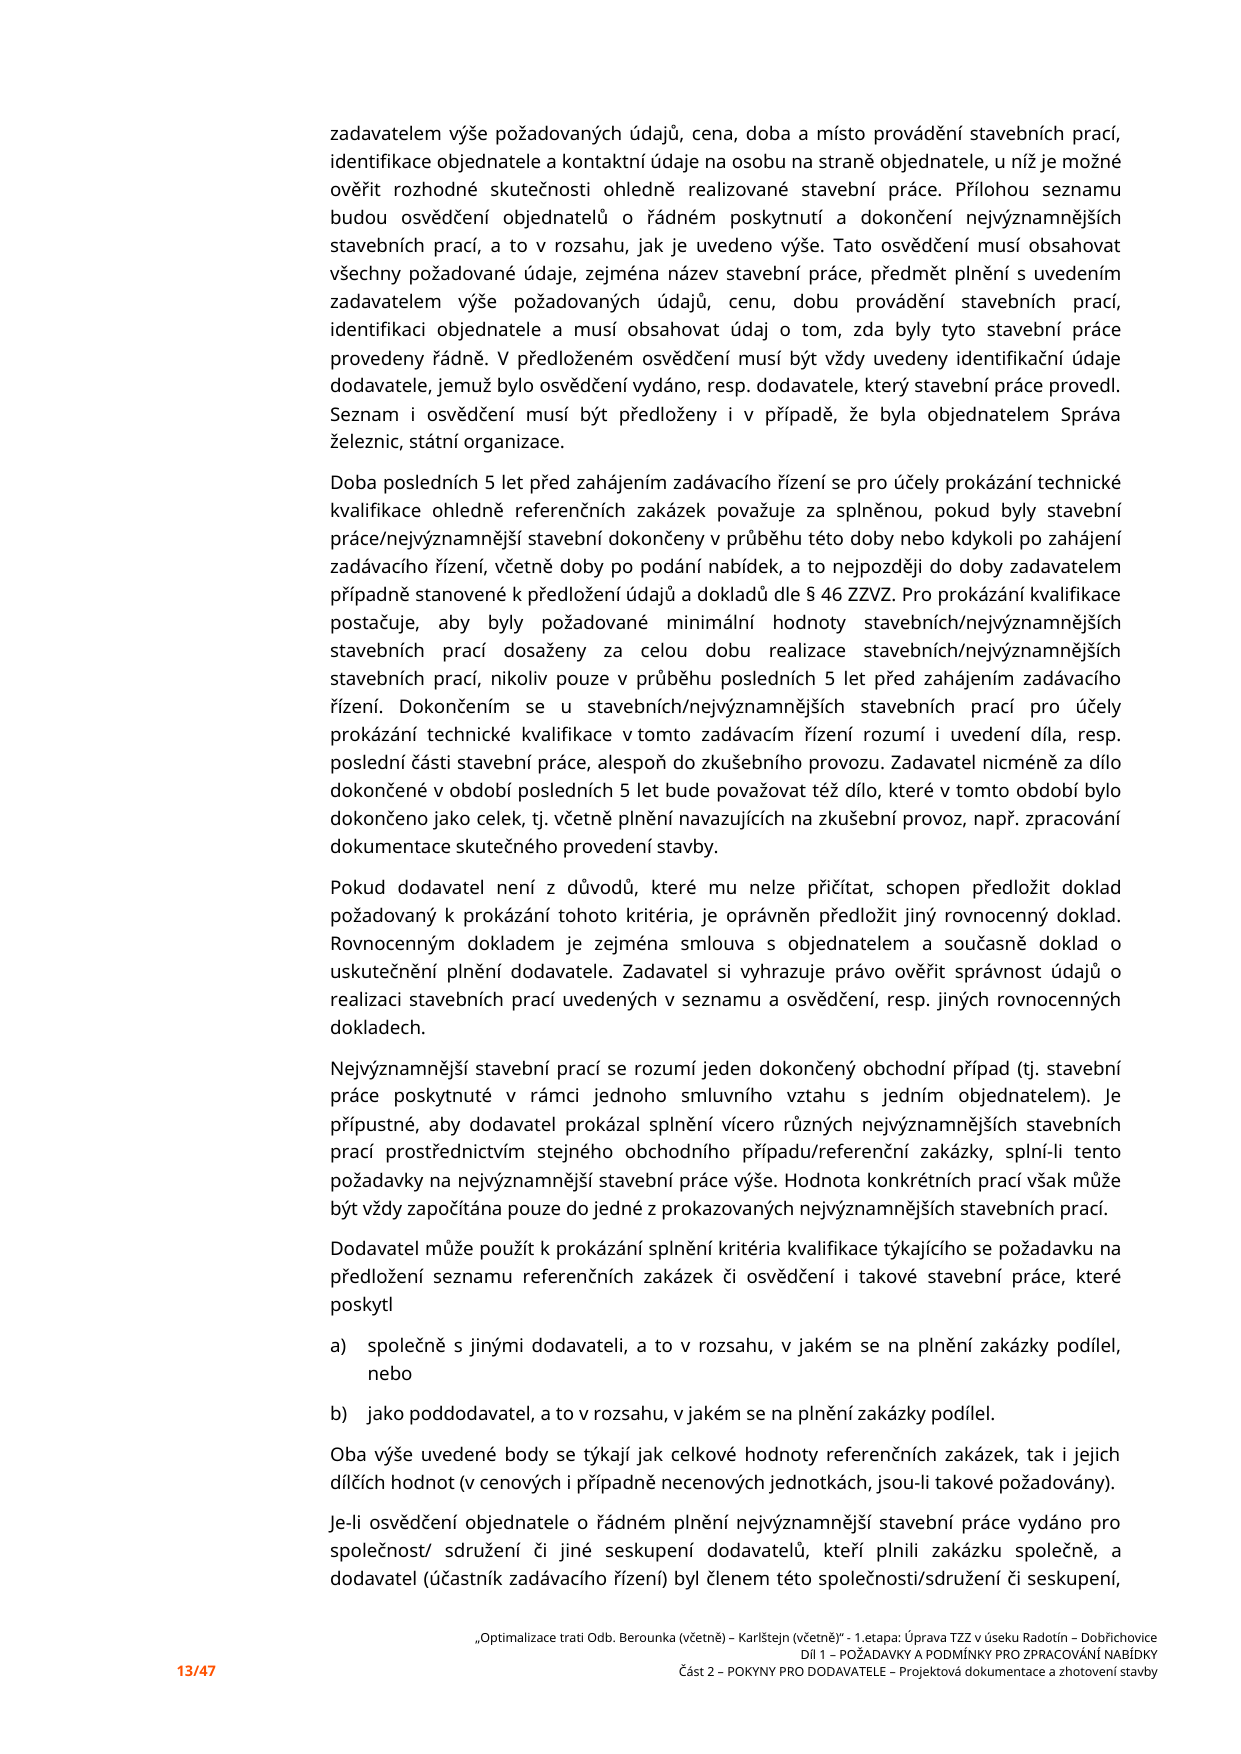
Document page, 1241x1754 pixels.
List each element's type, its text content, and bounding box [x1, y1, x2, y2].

list jako poddodavatel, a to v rozsahu, v jakém se na plnění zakázky podílel. [330, 1401, 1122, 1426]
text Oba výše uvedené body se týkají jak celkové hodnoty referenčních zakázek, tak i jejich dílčích hodnot (v cenových i případně necenových jednotkách, jsou-li takové požadovány). [330, 1441, 1122, 1494]
text Pokud dodavatel není z důvodů, které mu nelze přičítat, schopen předložit doklad požadovaný k prokázání tohoto kritéria, je oprávněn předložit jiný rovnocenný doklad. Rovnocenným dokladem je zejména smlouva s objednatelem a současně doklad o uskutečnění plnění dodavatele. Zadavatel si vyhrazuje právo ověřit správnost údajů o realizaci stavebních prací uvedených v seznamu a osvědčení, resp. jiných rovnocenných dokladech. [330, 874, 1122, 1040]
text Dodavatel může použít k prokázání splnění kritéria kvalifikace týkajícího se požadavku na předložení seznamu referenčních zakázek či osvědčení i takové stavební práce, které poskytl [330, 1235, 1122, 1317]
list společně s jinými dodavateli, a to v rozsahu, v jakém se na plnění zakázky podílel, nebo [330, 1332, 1122, 1386]
text Nejvýznamnější stavební prací se rozumí jeden dokončený obchodní případ (tj. stavební práce poskytnuté v rámci jednoho smluvního vztahu s jedním objednatelem). Je přípustné, aby dodavatel prokázal splnění vícero různých nejvýznamnějších stavebních prací prostřednictvím stejného obchodního případu/referenční zakázky, splní-li tento požadavky na nejvýznamnější stavební práce výše. Hodnota konkrétních prací však může být vždy započítána pouze do jedné z prokazovaných nejvýznamnějších stavebních prací. [330, 1055, 1122, 1220]
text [330, 121, 1122, 454]
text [330, 1509, 1122, 1591]
text Doba posledních 5 let před zahájením zadávacího řízení se pro účely prokázání technické kvalifikace ohledně referenčních zakázek považuje za splněnou, pokud byly stavební práce/nejvýznamnější stavební dokončeny v průběhu této doby nebo kdykoli po zahájení zadávacího řízení, včetně doby po podání nabídek, a to nejpozději do doby zadavatelem případně stanovené k předložení údajů a dokladů dle § 46 ZZVZ. Pro prokázání kvalifikace postačuje, aby byly požadované minimální hodnoty stavebních/nejvýznamnějších stavebních prací dosaženy za celou dobu realizace stavebních/nejvýznamnějších stavebních prací, nikoliv pouze v průběhu posledních 5 let před zahájením zadávacího řízení. Dokončením se u stavebních/nejvýznamnějších stavebních prací pro účely prokázání technické kvalifikace v tomto zadávacím řízení rozumí i uvedení díla, resp. poslední části stavební práce, alespoň do zkušebního provozu. Zadavatel nicméně za dílo dokončené v období posledních 5 let bude považovat též dílo, které v tomto období bylo dokončeno jako celek, tj. včetně plnění navazujících na zkušební provoz, např. zpracování dokumentace skutečného provedení stavby. [330, 469, 1122, 859]
